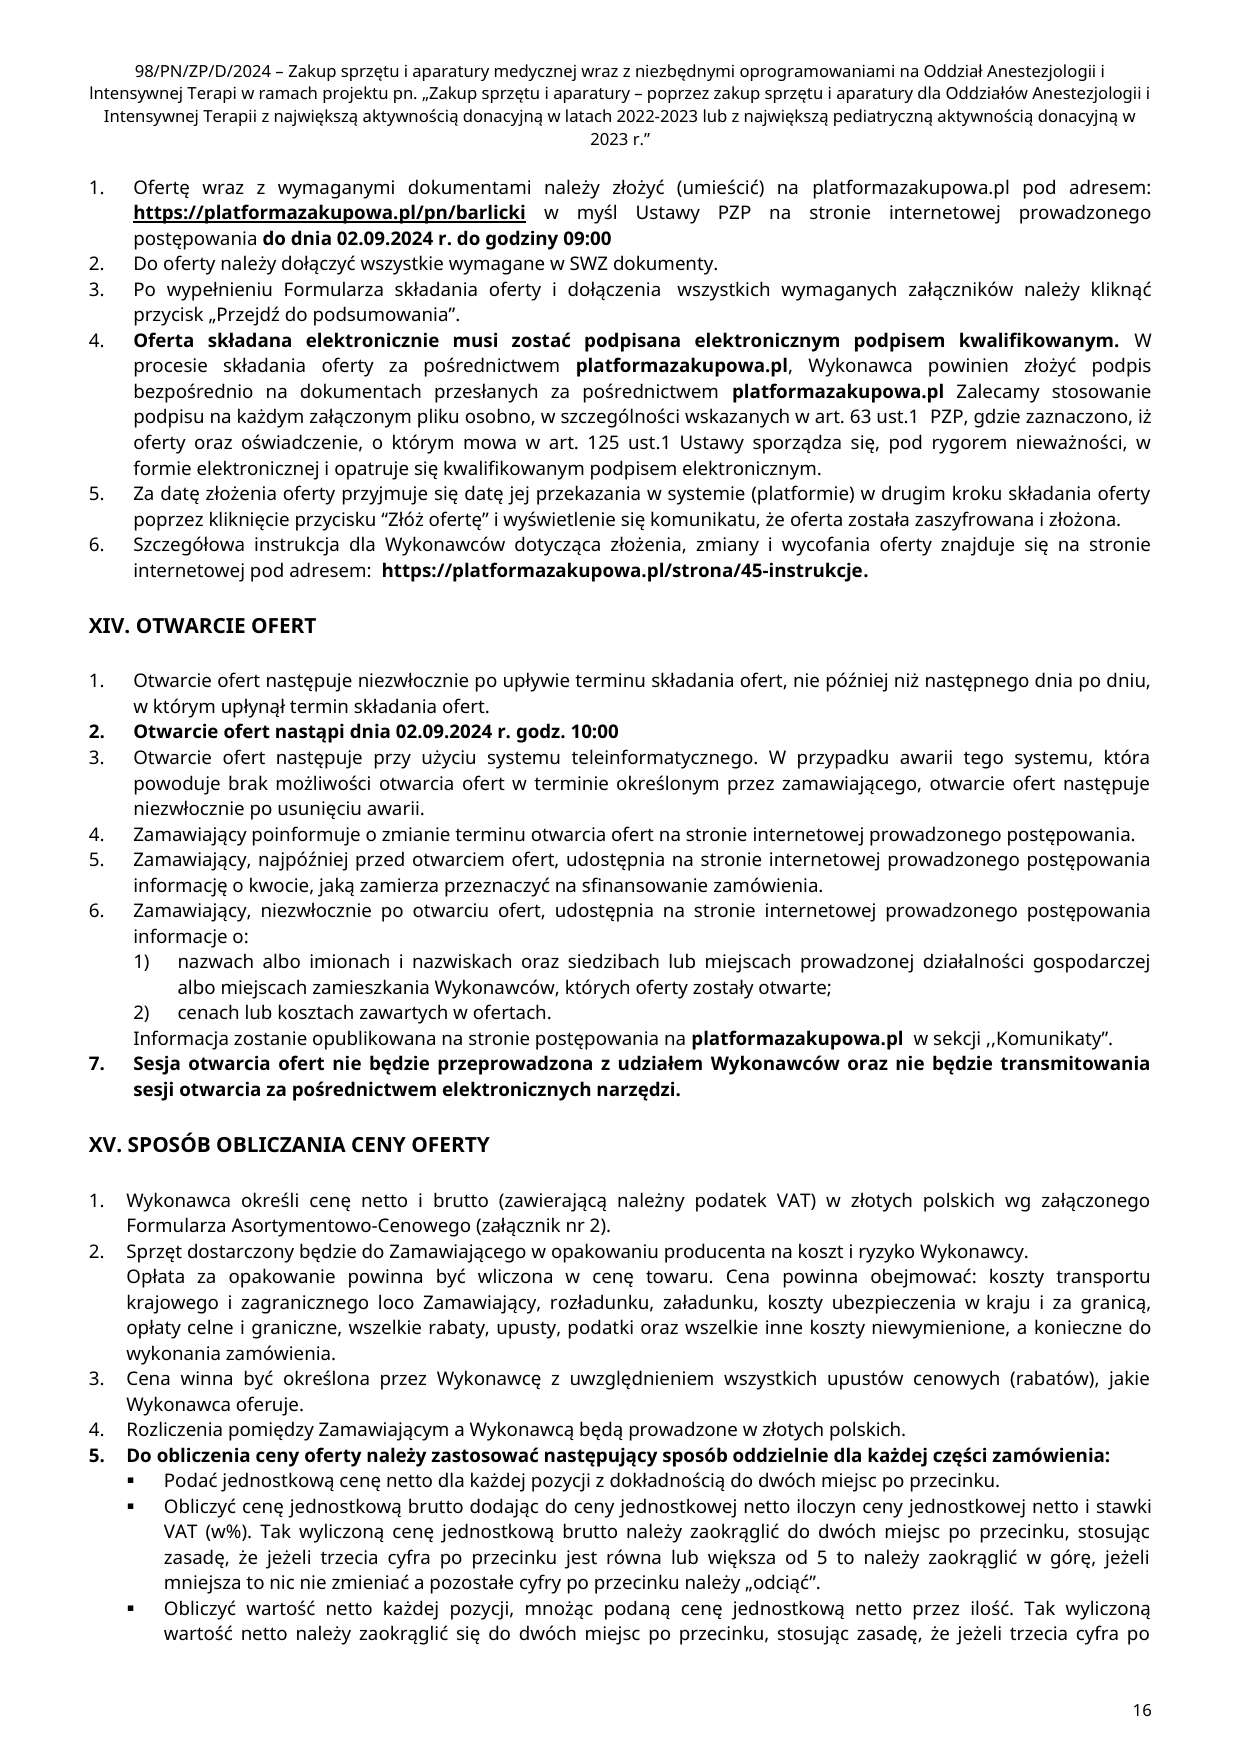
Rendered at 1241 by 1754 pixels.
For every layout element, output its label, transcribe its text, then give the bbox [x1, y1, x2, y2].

list Zamawiający poinformuje o zmianie terminu otwarcia ofert na stronie internetowej prowadzonego postępowania. [89, 821, 1152, 846]
list Po wypełnieniu Formularza składania oferty i dołączenia wszystkich wymaganych załączników należy kliknąć przycisk „Przejdź do podsumowania”. [89, 276, 1152, 327]
list Zamawiający, niezwłocznie po otwarciu ofert, udostępnia na stronie internetowej prowadzonego postępowania informacje o: [89, 897, 1152, 948]
text Opłata za opakowanie powinna być wliczona w cenę towaru. Cena powinna obejmować: koszty transportu krajowego i zagranicznego loco Zamawiający, rozładunku, załadunku, koszty ubezpieczenia w kraju i za granicą, opłaty celne i graniczne, wszelkie rabaty, upusty, podatki oraz wszelkie inne koszty niewymienione, a konieczne do wykonania zamówienia. [126, 1263, 1152, 1366]
list Szczegółowa instrukcja dla Wykonawców dotycząca złożenia, zmiany i wycofania oferty znajduje się na stronie internetowej pod adresem: https://platformazakupowa.pl/strona/45-instrukcje. [89, 531, 1152, 582]
list Otwarcie ofert następuje niezwłocznie po upływie terminu składania ofert, nie później niż następnego dnia po dniu, w którym upłynął termin składania ofert. [89, 668, 1152, 719]
list Rozliczenia pomiędzy Zamawiającym a Wykonawcą będą prowadzone w złotych polskich. [89, 1417, 1152, 1442]
list nazwach albo imionach i nazwiskach oraz siedzibach lub miejscach prowadzonej działalności gospodarczej albo miejscach zamieszkania Wykonawców, których oferty zostały otwarte; [133, 948, 1152, 999]
list Wykonawca określi cenę netto i brutto (zawierającą należny podatek VAT) w złotych polskich wg załączonego Formularza Asortymentowo-Cenowego (załącznik nr 2). [89, 1187, 1152, 1238]
list Do obliczenia ceny oferty należy zastosować następujący sposób oddzielnie dla każdej części zamówienia: [89, 1442, 1152, 1468]
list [126, 1595, 1152, 1646]
list Otwarcie ofert następuje przy użyciu systemu teleinformatycznego. W przypadku awarii tego systemu, która powoduje brak możliwości otwarcia ofert w terminie określonym przez zamawiającego, otwarcie ofert następuje niezwłocznie po usunięciu awarii. [89, 744, 1152, 821]
list Obliczyć cenę jednostkową brutto dodając do ceny jednostkowej netto iloczyn ceny jednostkowej netto i stawki VAT (w%). Tak wyliczoną cenę jednostkową brutto należy zaokrąglić do dwóch miejsc po przecinku, stosując zasadę, że jeżeli trzecia cyfra po przecinku jest równa lub większa od 5 to należy zaokrąglić w górę, jeżeli mniejsza to nic nie zmieniać a pozostałe cyfry po przecinku należy „odciąć”. [126, 1493, 1152, 1595]
list Za datę złożenia oferty przyjmuje się datę jej przekazania w systemie (platformie) w drugim kroku składania oferty poprzez kliknięcie przycisku “Złóż ofertę” i wyświetlenie się komunikatu, że oferta została zaszyfrowana i złożona. [89, 480, 1152, 531]
list Zamawiający, najpóźniej przed otwarciem ofert, udostępnia na stronie internetowej prowadzonego postępowania informację o kwocie, jaką zamierza przeznaczyć na sfinansowanie zamówienia. [89, 846, 1152, 897]
list cenach lub kosztach zawartych w ofertach. [133, 999, 1152, 1025]
list Cena winna być określona przez Wykonawcę z uwzględnieniem wszystkich upustów cenowych (rabatów), jakie Wykonawca oferuje. [89, 1366, 1152, 1417]
list Do oferty należy dołączyć wszystkie wymagane w SWZ dokumenty. [89, 251, 1152, 276]
list Sesja otwarcia ofert nie będzie przeprowadzona z udziałem Wykonawców oraz nie będzie transmitowania sesji otwarcia za pośrednictwem elektronicznych narzędzi. [89, 1051, 1152, 1102]
list Ofertę wraz z wymaganymi dokumentami należy złożyć (umieścić) na platformazakupowa.pl pod adresem: https://platformazakupowa.pl/pn/barlicki w myśl Ustawy PZP na stronie internetowej prowadzonego postępowania do dnia 02.09.2024 r. do godziny 09:00 [89, 174, 1152, 251]
list Podać jednostkową cenę netto dla każdej pozycji z dokładnością do dwóch miejsc po przecinku. [126, 1468, 1152, 1493]
text Informacja zostanie opublikowana na stronie postępowania na platformazakupowa.pl w sekcji ,,Komunikaty”. [133, 1025, 1152, 1051]
list Oferta składana elektronicznie musi zostać podpisana elektronicznym podpisem kwalifikowanym. W procesie składania oferty za pośrednictwem platformazakupowa.pl, Wykonawca powinien złożyć podpis bezpośrednio na dokumentach przesłanych za pośrednictwem platformazakupowa.pl Zalecamy stosowanie podpisu na każdym załączonym pliku osobno, w szczególności wskazanych w art. 63 ust.1 PZP, gdzie zaznaczono, iż oferty oraz oświadczenie, o którym mowa w art. 125 ust.1 Ustawy sporządza się, pod rygorem nieważności, w formie elektronicznej i opatruje się kwalifikowanym podpisem elektronicznym. [89, 327, 1152, 480]
list Otwarcie ofert nastąpi dnia 02.09.2024 r. godz. 10:00 [89, 719, 1152, 744]
text XIV. Otwarcie ofert [89, 611, 1152, 639]
list Sprzęt dostarczony będzie do Zamawiającego w opakowaniu producenta na koszt i ryzyko Wykonawcy. [89, 1238, 1152, 1263]
text XV. Sposób obliczania ceny oferty [89, 1130, 1152, 1158]
